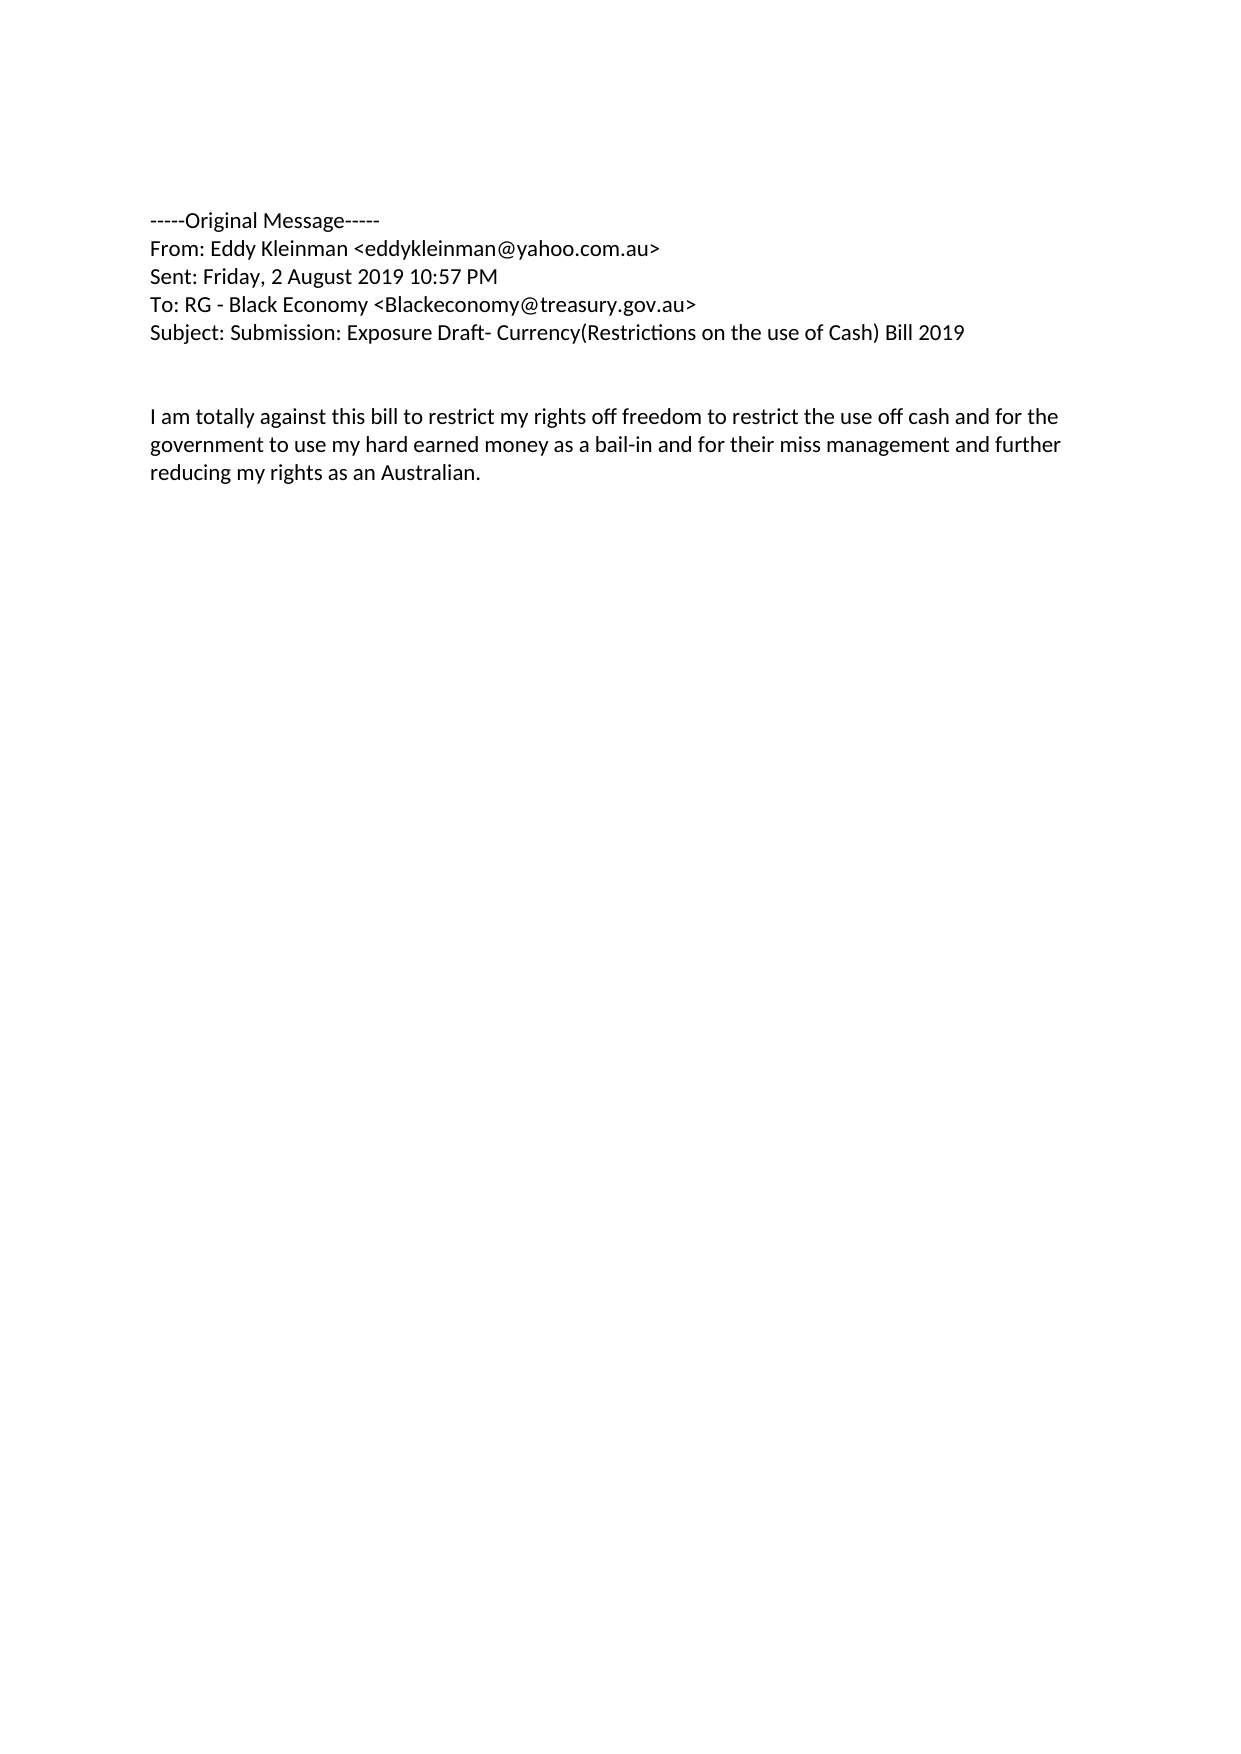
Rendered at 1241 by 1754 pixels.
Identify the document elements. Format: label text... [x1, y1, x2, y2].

text I am totally against this bill to restrict my rights off freedom to restrict the use off cash and for the government to use my hard earned money as a bail-in and for their miss management and further reducing my rights as an Australian. [150, 402, 1090, 486]
text -----Original Message----- From: Eddy Kleinman <eddykleinman@yahoo.com.au> Sent: Friday, 2 August 2019 10:57 PM To: RG - Black Economy <Blackeconomy@treasury.gov.au> Subject: Submission: Exposure Draft- Currency(Restrictions on the use of Cash) Bill 2019 [150, 206, 1090, 346]
